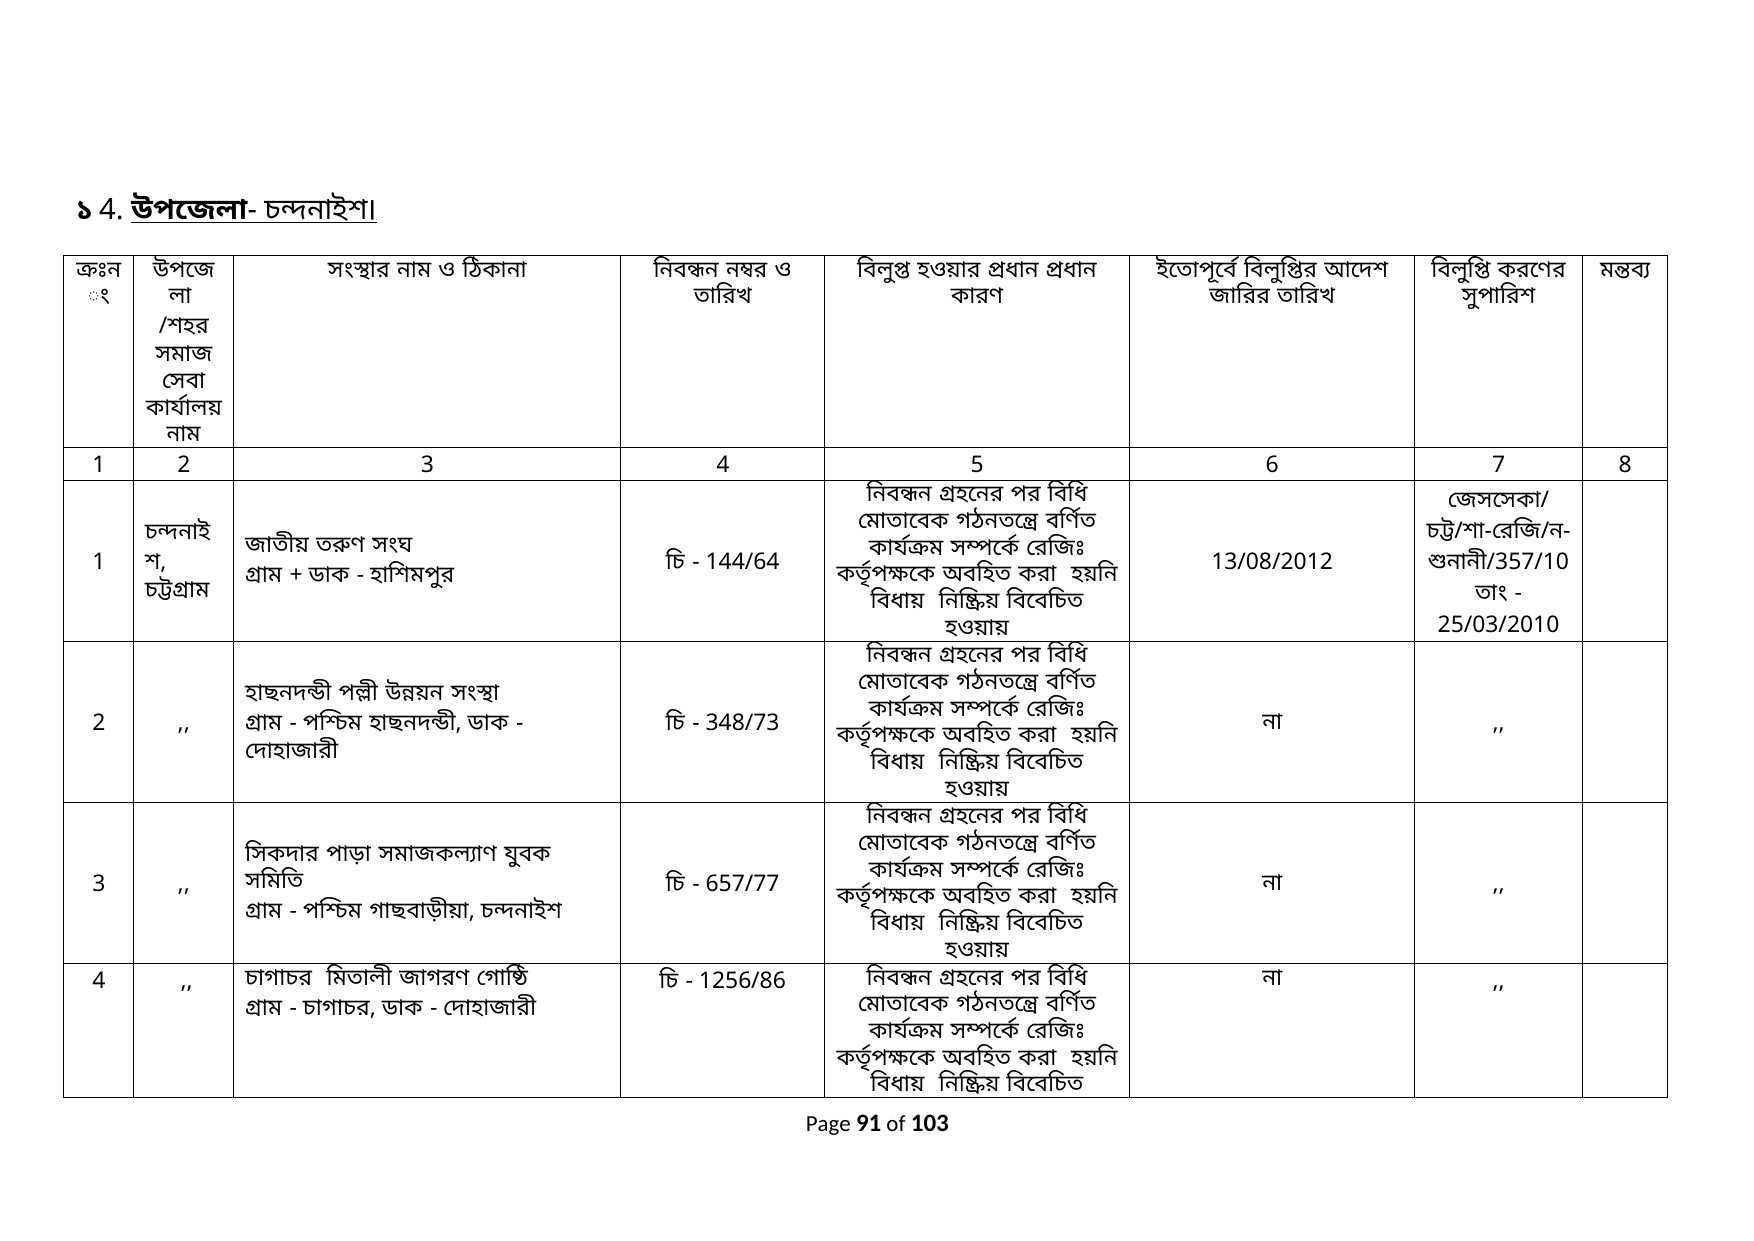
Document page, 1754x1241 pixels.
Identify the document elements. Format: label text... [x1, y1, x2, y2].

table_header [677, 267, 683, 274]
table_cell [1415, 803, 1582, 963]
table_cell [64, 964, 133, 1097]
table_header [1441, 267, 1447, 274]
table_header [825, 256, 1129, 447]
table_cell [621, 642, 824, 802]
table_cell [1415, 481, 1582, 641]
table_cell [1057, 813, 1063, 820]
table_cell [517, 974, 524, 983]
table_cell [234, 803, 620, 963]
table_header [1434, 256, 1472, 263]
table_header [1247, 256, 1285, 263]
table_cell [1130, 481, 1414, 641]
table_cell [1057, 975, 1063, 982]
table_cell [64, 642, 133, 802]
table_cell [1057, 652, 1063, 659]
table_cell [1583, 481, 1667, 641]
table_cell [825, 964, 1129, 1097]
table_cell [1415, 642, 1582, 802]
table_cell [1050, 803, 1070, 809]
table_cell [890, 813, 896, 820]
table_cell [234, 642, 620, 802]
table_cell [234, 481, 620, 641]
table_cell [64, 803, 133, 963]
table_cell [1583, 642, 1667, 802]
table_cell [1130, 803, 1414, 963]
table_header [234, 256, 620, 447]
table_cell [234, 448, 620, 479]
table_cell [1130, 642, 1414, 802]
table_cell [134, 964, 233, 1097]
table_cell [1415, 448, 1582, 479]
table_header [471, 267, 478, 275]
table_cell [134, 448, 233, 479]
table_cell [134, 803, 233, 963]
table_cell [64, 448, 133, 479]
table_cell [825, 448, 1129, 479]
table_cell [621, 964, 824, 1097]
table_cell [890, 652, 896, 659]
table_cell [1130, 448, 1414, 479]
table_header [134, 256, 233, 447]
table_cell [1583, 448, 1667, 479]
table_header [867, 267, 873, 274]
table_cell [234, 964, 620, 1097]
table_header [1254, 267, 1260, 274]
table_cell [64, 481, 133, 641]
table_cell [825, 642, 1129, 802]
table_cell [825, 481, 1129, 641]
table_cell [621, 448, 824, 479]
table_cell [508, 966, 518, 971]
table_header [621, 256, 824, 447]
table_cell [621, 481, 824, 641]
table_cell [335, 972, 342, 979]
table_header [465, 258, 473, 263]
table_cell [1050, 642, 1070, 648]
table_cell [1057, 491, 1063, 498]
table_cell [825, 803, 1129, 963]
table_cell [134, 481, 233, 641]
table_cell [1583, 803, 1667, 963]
text ১4. উপজেলা- চন্দনাইশ। [75, 188, 1679, 228]
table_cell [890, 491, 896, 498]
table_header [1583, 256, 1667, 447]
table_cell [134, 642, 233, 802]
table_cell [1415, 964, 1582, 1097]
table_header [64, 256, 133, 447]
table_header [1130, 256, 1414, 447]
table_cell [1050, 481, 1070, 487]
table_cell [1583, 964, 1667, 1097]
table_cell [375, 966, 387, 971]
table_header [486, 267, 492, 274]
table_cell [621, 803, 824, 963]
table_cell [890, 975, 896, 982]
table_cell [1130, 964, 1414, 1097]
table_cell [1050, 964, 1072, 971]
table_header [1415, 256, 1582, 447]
